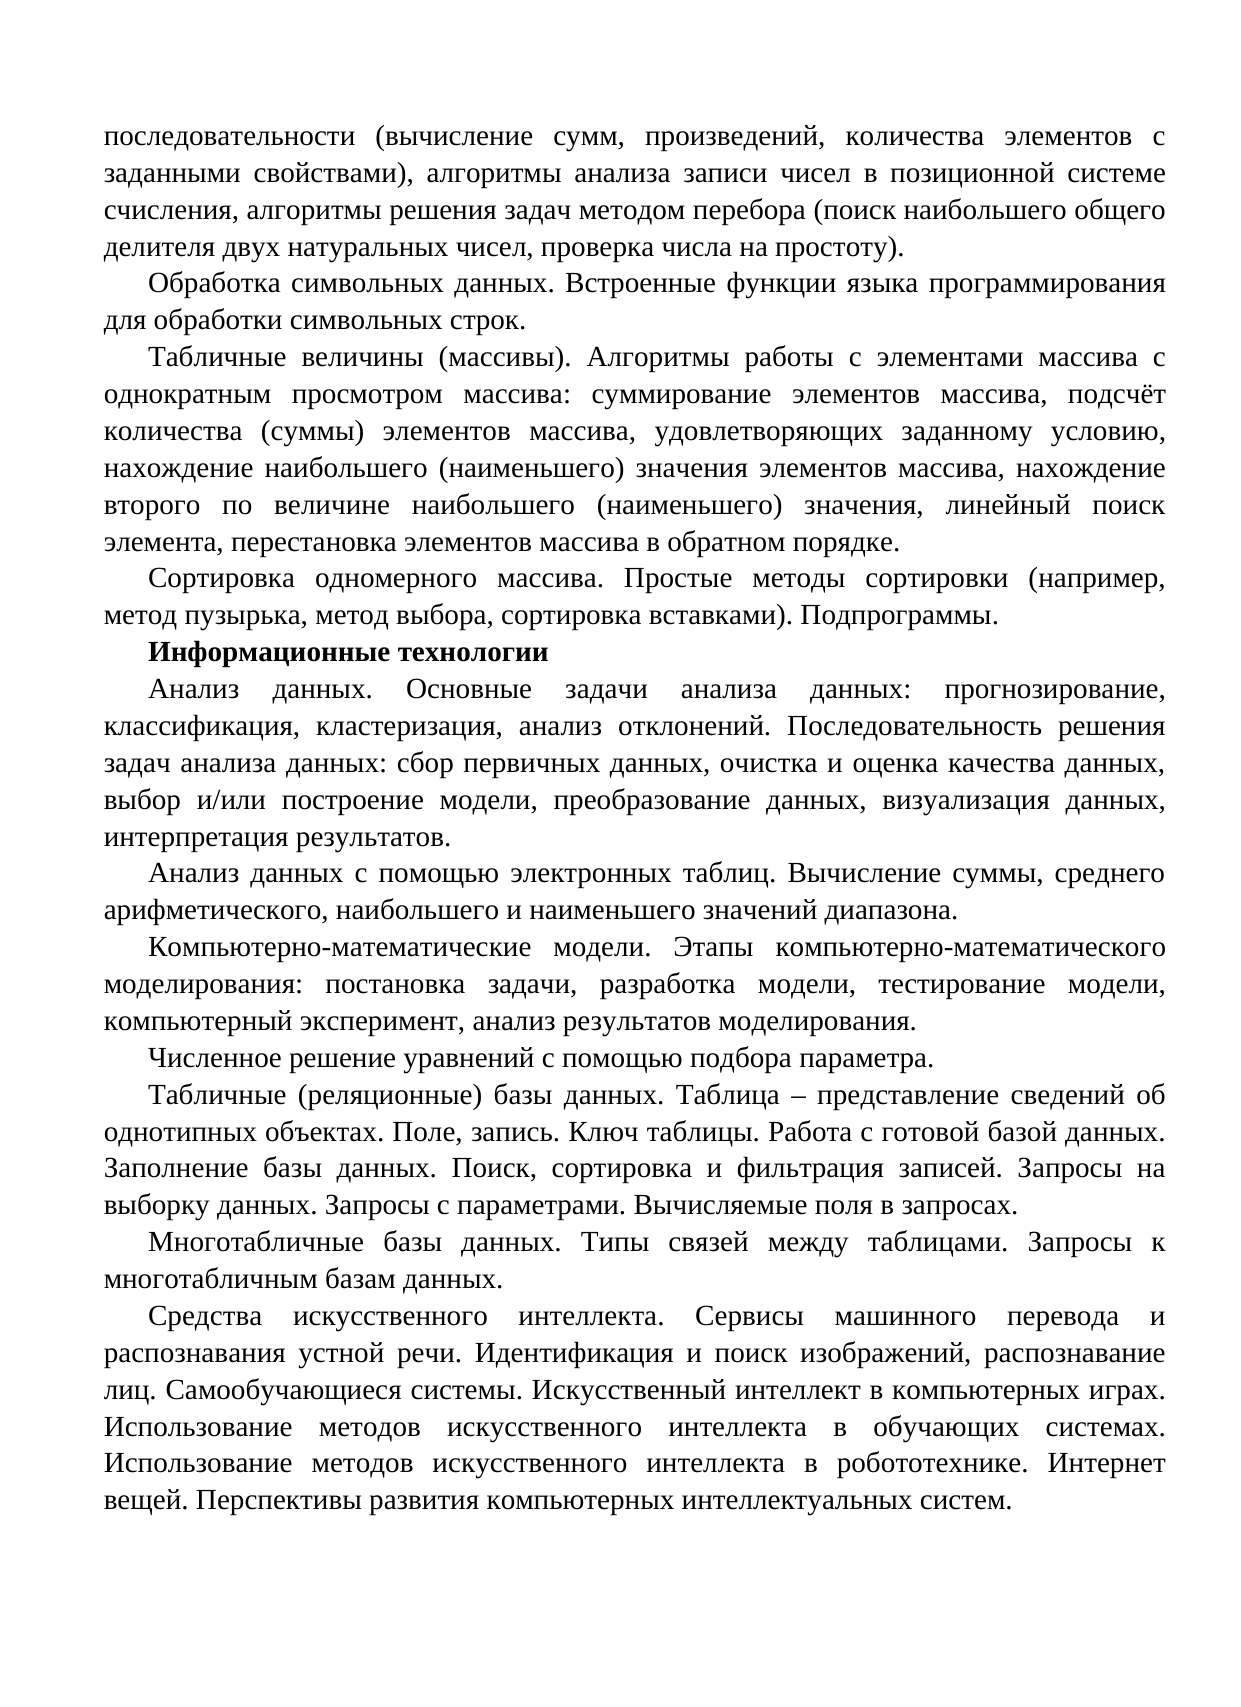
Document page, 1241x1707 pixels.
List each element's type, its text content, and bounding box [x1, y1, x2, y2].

text Табличные (реляционные) базы данных. Таблица – представление сведений об однотипных объектах. Поле, запись. Ключ таблицы. Работа с готовой базой данных. Заполнение базы данных. Поиск, сортировка и фильтрация записей. Запросы на выборку данных. Запросы с параметрами. Вычисляемые поля в запросах. [103, 1077, 1167, 1221]
text Компьютерно-математические модели. Этапы компьютерно-математического моделирования: постановка задачи, разработка модели, тестирование модели, компьютерный эксперимент, анализ результатов моделирования. [103, 929, 1167, 1037]
text Средства искусственного интеллекта. Сервисы машинного перевода и распознавания устной речи. Идентификация и поиск изображений, распознавание лиц. Самообучающиеся системы. Искусственный интеллект в компьютерных играх. Использование методов искусственного интеллекта в обучающих системах. Использование методов искусственного интеллекта в робототехнике. Интернет вещей. Перспективы развития компьютерных интеллектуальных систем. [103, 1298, 1167, 1516]
text Численное решение уравнений с помощью подбора параметра. [103, 1040, 1167, 1073]
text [103, 118, 1167, 262]
text Информационные технологии [103, 634, 1167, 668]
text Обработка символьных данных. Встроенные функции языка программирования для обработки символьных строк. [103, 266, 1167, 336]
text Сортировка одномерного массива. Простые методы сортировки (например, метод пузырька, метод выбора, сортировка вставками). Подпрограммы. [103, 561, 1167, 631]
text Анализ данных. Основные задачи анализа данных: прогнозирование, классификация, кластеризация, анализ отклонений. Последовательность решения задач анализа данных: сбор первичных данных, очистка и оценка качества данных, выбор и/или построение модели, преобразование данных, визуализация данных, интерпретация результатов. [103, 671, 1167, 852]
text Табличные величины (массивы). Алгоритмы работы с элементами массива с однократным просмотром массива: суммирование элементов массива, подсчёт количества (суммы) элементов массива, удовлетворяющих заданному условию, нахождение наибольшего (наименьшего) значения элементов массива, нахождение второго по величине наибольшего (наименьшего) значения, линейный поиск элемента, перестановка элементов массива в обратном порядке. [103, 339, 1167, 557]
text Анализ данных с помощью электронных таблиц. Вычисление суммы, среднего арифметического, наибольшего и наименьшего значений диапазона. [103, 856, 1167, 926]
text Многотабличные базы данных. Типы связей между таблицами. Запросы к многотабличным базам данных. [103, 1224, 1167, 1295]
